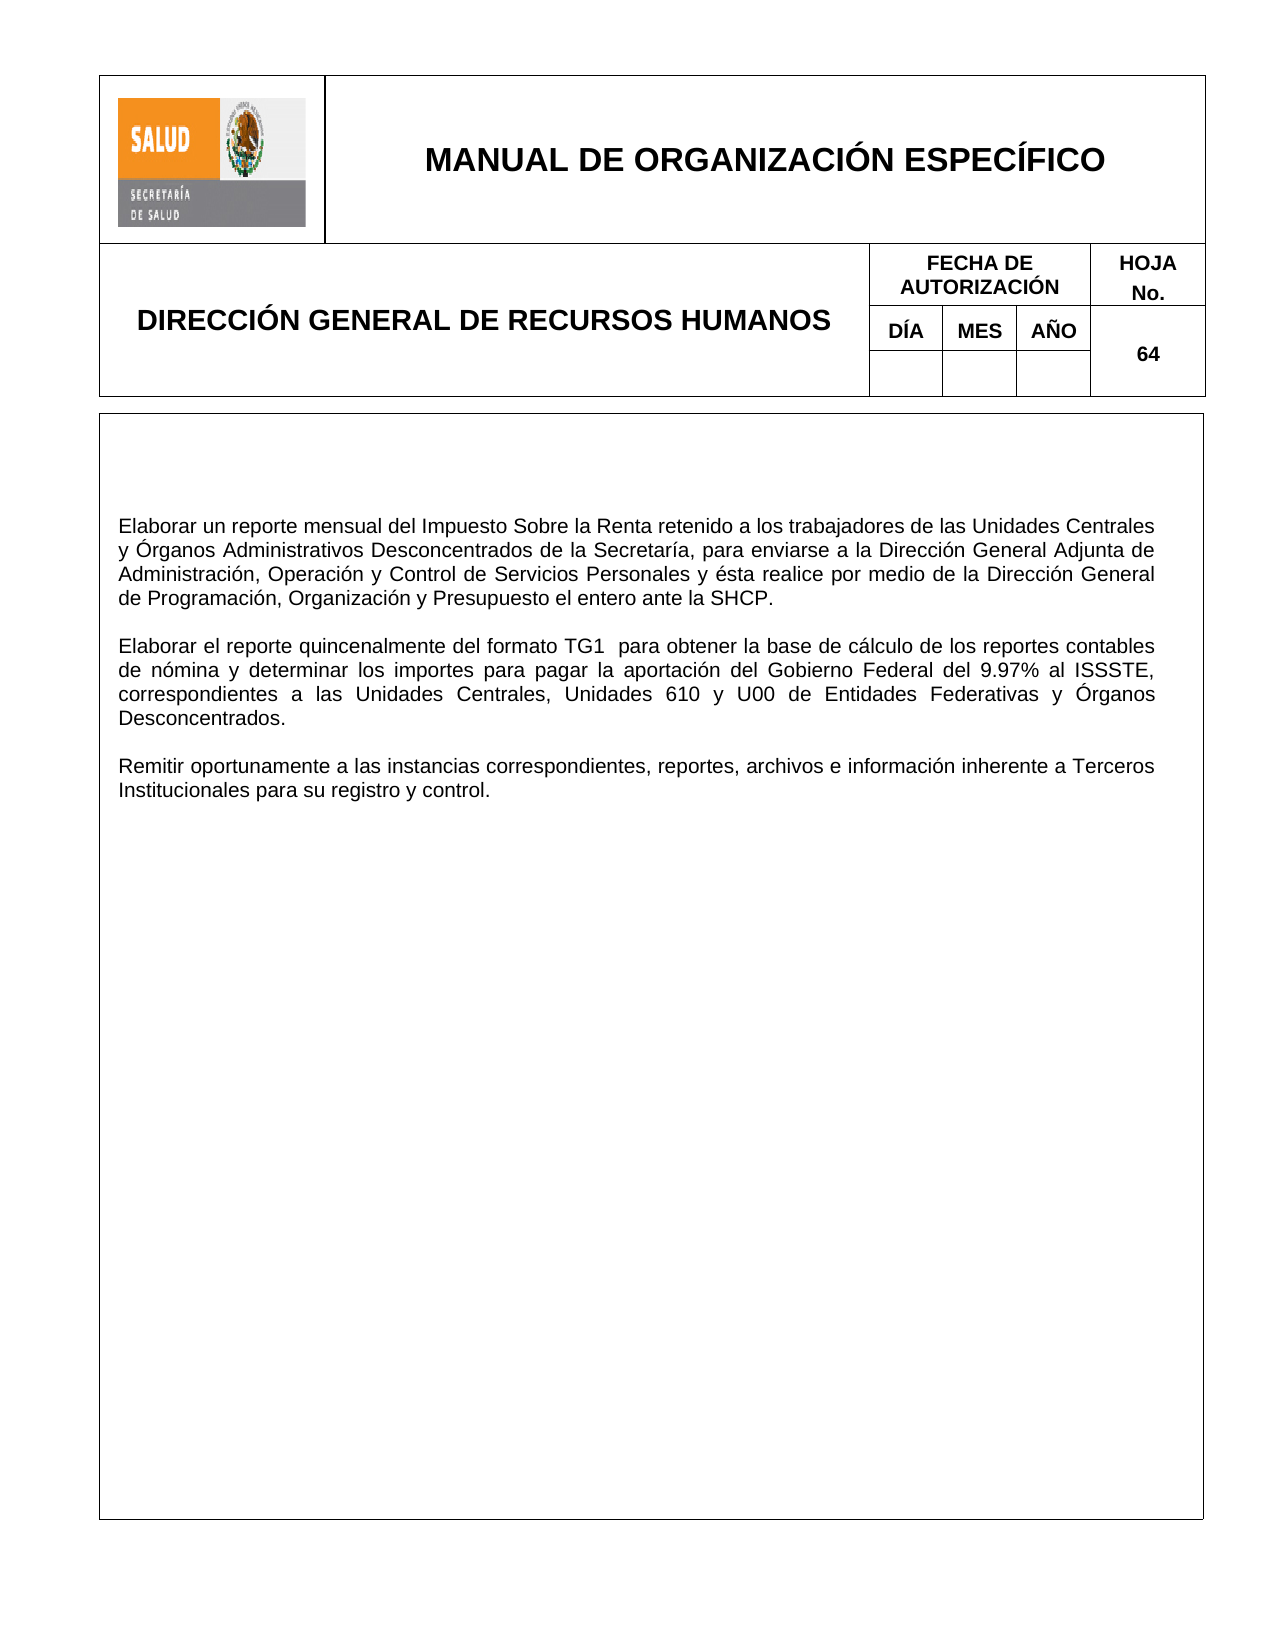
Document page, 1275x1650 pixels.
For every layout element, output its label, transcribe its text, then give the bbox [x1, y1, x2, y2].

text Elaborar el reporte quincenalmente del formato TG1 para obtener la base de cálculo de los reportes contables de nómina y determinar los importes para pagar la aportación del Gobierno Federal del 9.97% al ISSSTE, correspondientes a las Unidades Centrales, Unidades 610 y U00 de Entidades Federativas y Órganos Desconcentrados. [118, 634, 1157, 729]
text Elaborar un reporte mensual del Impuesto Sobre la Renta retenido a los trabajadores de las Unidades Centrales y Órganos Administrativos Desconcentrados de la Secretaría, para enviarse a la Dirección General Adjunta de Administración, Operación y Control de Servicios Personales y ésta realice por medio de la Dirección General de Programación, Organización y Presupuesto el entero ante la SHCP. [118, 514, 1157, 610]
text Remitir oportunamente a las instancias correspondientes, reportes, archivos e información inherente a Terceros Institucionales para su registro y control. [118, 753, 1157, 801]
picture [118, 98, 306, 227]
